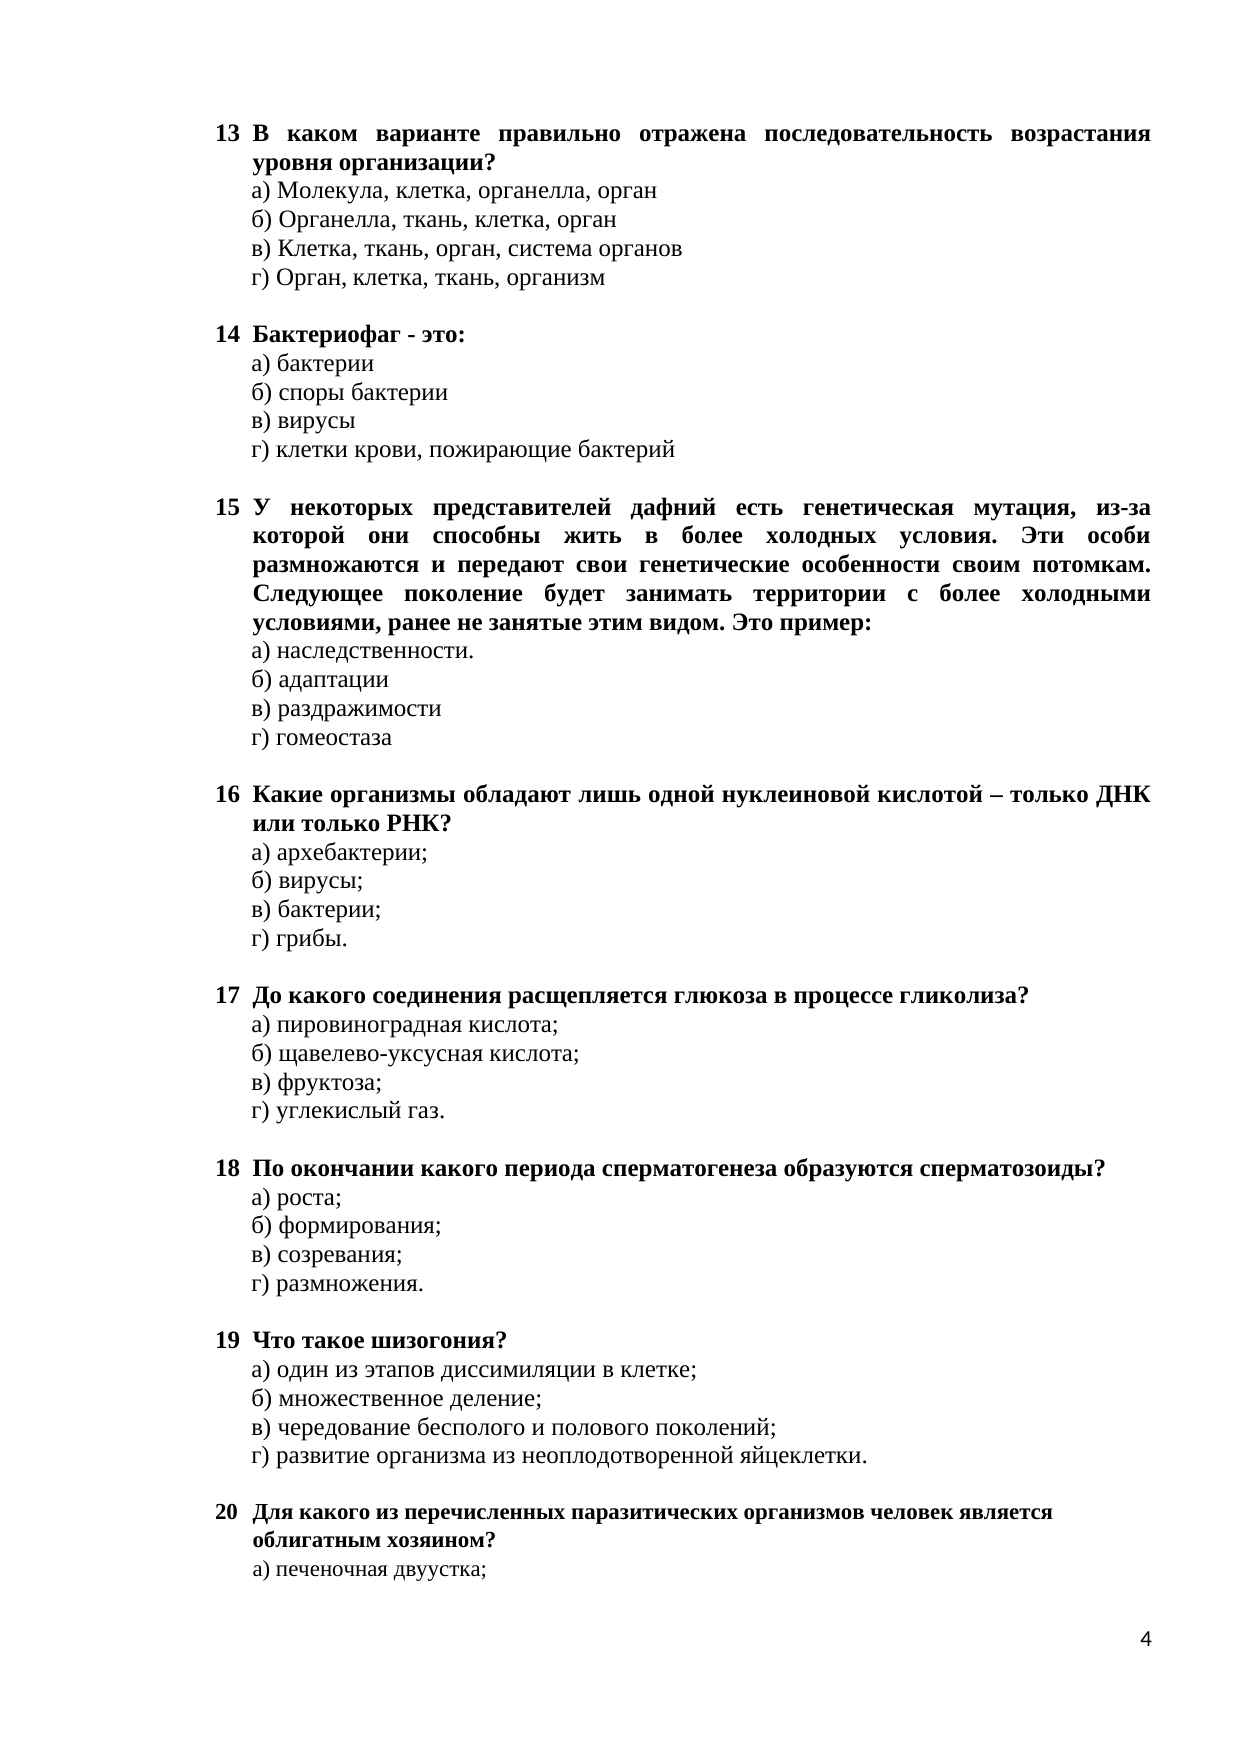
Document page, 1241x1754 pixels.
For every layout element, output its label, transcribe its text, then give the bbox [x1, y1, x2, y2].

text г) гомеостаза [177, 722, 1152, 751]
text в) фруктоза; [251, 1067, 1152, 1096]
text б) вирусы; [251, 866, 1152, 894]
text б) щавелево-уксусная кислота; [251, 1038, 1152, 1067]
text а) архебактерии; [251, 837, 1152, 866]
text а) один из этапов диссимиляции в клетке; [251, 1354, 1152, 1383]
text в) созревания; [251, 1239, 1152, 1268]
text г) развитие организма из неоплодотворенной яйцеклетки. [251, 1441, 1152, 1469]
list В каком варианте правильно отражена последовательность возрастания уровня организации? [215, 118, 1152, 176]
text в) чередование бесполого и полового поколений; [251, 1412, 1152, 1441]
text а) наследственности. [177, 636, 1152, 664]
text б) формирования; [251, 1211, 1152, 1239]
text г) Орган, клетка, ткань, организм [251, 262, 1152, 291]
text г) углекислый газ. [251, 1096, 1152, 1124]
text б) множественное деление; [251, 1383, 1152, 1412]
list Какие организмы обладают лишь одной нуклеиновой кислотой – только ДНК или только РНК? [215, 779, 1152, 837]
list Для какого из перечисленных паразитических организмов человек является облигатным хозяином? [215, 1498, 1152, 1553]
text б) адаптации [177, 664, 1152, 693]
list До какого соединения расщепляется глюкоза в процессе гликолиза? [215, 981, 1152, 1009]
text в) вирусы [177, 406, 1152, 434]
text б) Органелла, ткань, клетка, орган [251, 204, 1152, 233]
text в) раздражимости [177, 693, 1152, 722]
text в) Клетка, ткань, орган, система органов [251, 233, 1152, 262]
text в) бактерии; [251, 894, 1152, 923]
text а) Молекула, клетка, органелла, орган [251, 176, 1152, 204]
list а) печеночная двуустка; [252, 1555, 1152, 1581]
text г) грибы. [251, 923, 1152, 952]
text а) бактерии [177, 348, 1152, 377]
list По окончании какого периода сперматогенеза образуются сперматозоиды? [215, 1153, 1152, 1182]
list У некоторых представителей дафний есть генетическая мутация, из-за которой они способны жить в более холодных условия. Эти особи размножаются и передают свои генетические особенности своим потомкам. Следующее поколение будет занимать территории с более холодными условиями, ранее не занятые этим видом. Это пример: [215, 492, 1152, 636]
text а) пировиноградная кислота; [251, 1009, 1152, 1038]
text г) размножения. [251, 1268, 1152, 1297]
text б) споры бактерии [177, 377, 1152, 406]
list Бактериофаг - это: [215, 319, 1152, 348]
text г) клетки крови, пожирающие бактерий [177, 434, 1152, 463]
text а) роста; [251, 1182, 1152, 1211]
list Что такое шизогония? [215, 1326, 1152, 1354]
